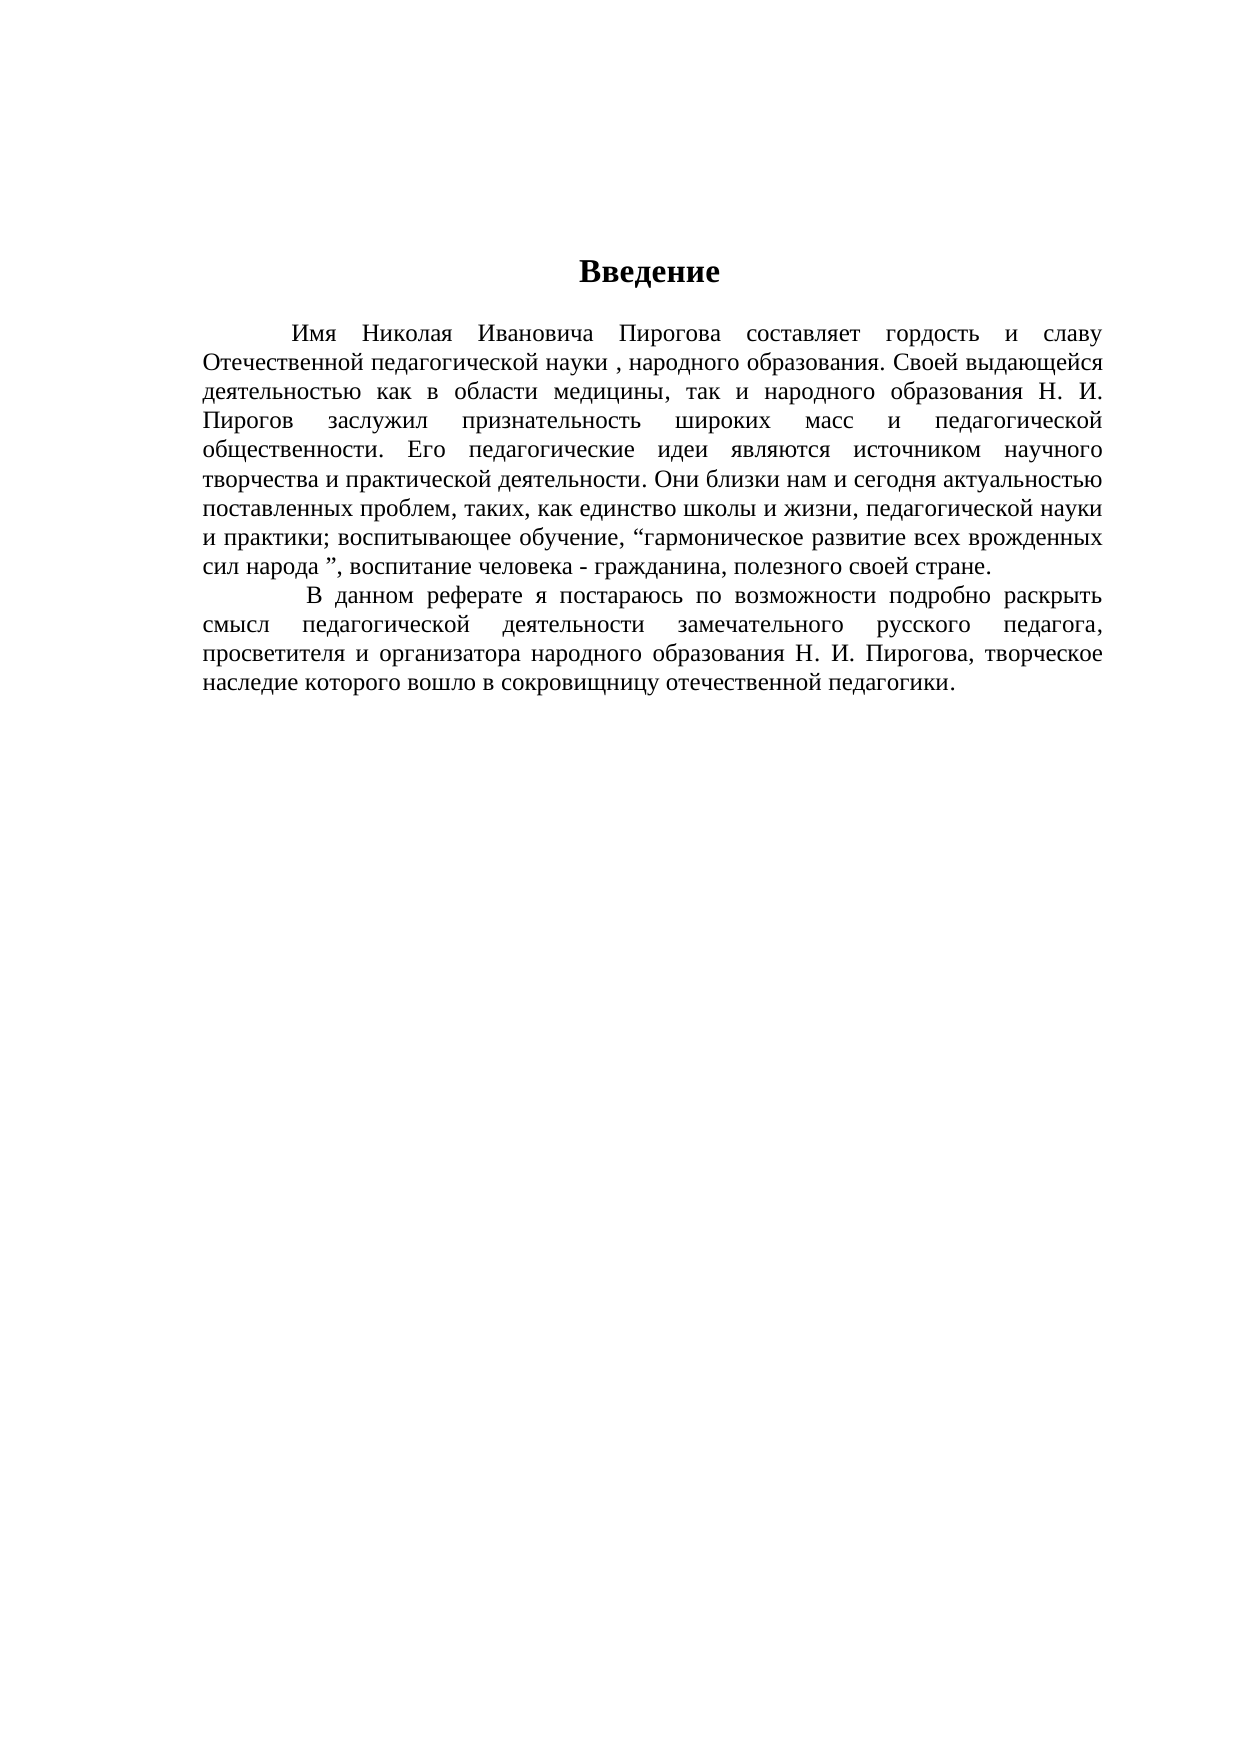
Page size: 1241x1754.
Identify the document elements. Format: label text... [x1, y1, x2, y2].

text В данном реферате я постараюсь по возможности подробно раскрыть смысл педагогической деятельности замечательного русского педагога, просветителя и организатора народного образования Н. И. Пирогова, творческое наследие которого вошло в сокровищницу отечественной педагогики. [202, 580, 1103, 696]
text Введение [202, 251, 1053, 289]
text Имя Николая Ивановича Пирогова составляет гордость и славу Отечественной педагогической науки , народного образования. Своей выдающейся деятельностью как в области медицины, так и народного образования Н. И. Пирогов заслужил признательность широких масс и педагогической общественности. Его педагогические идеи являются источником научного творчества и практической деятельности. Они близки нам и сегодня актуальностью поставленных проблем, таких, как единство школы и жизни, педагогической науки и практики; воспитывающее обучение, “гармоническое развитие всех врожденных сил народа ”, воспитание человека - гражданина, полезного своей стране. [202, 318, 1103, 580]
